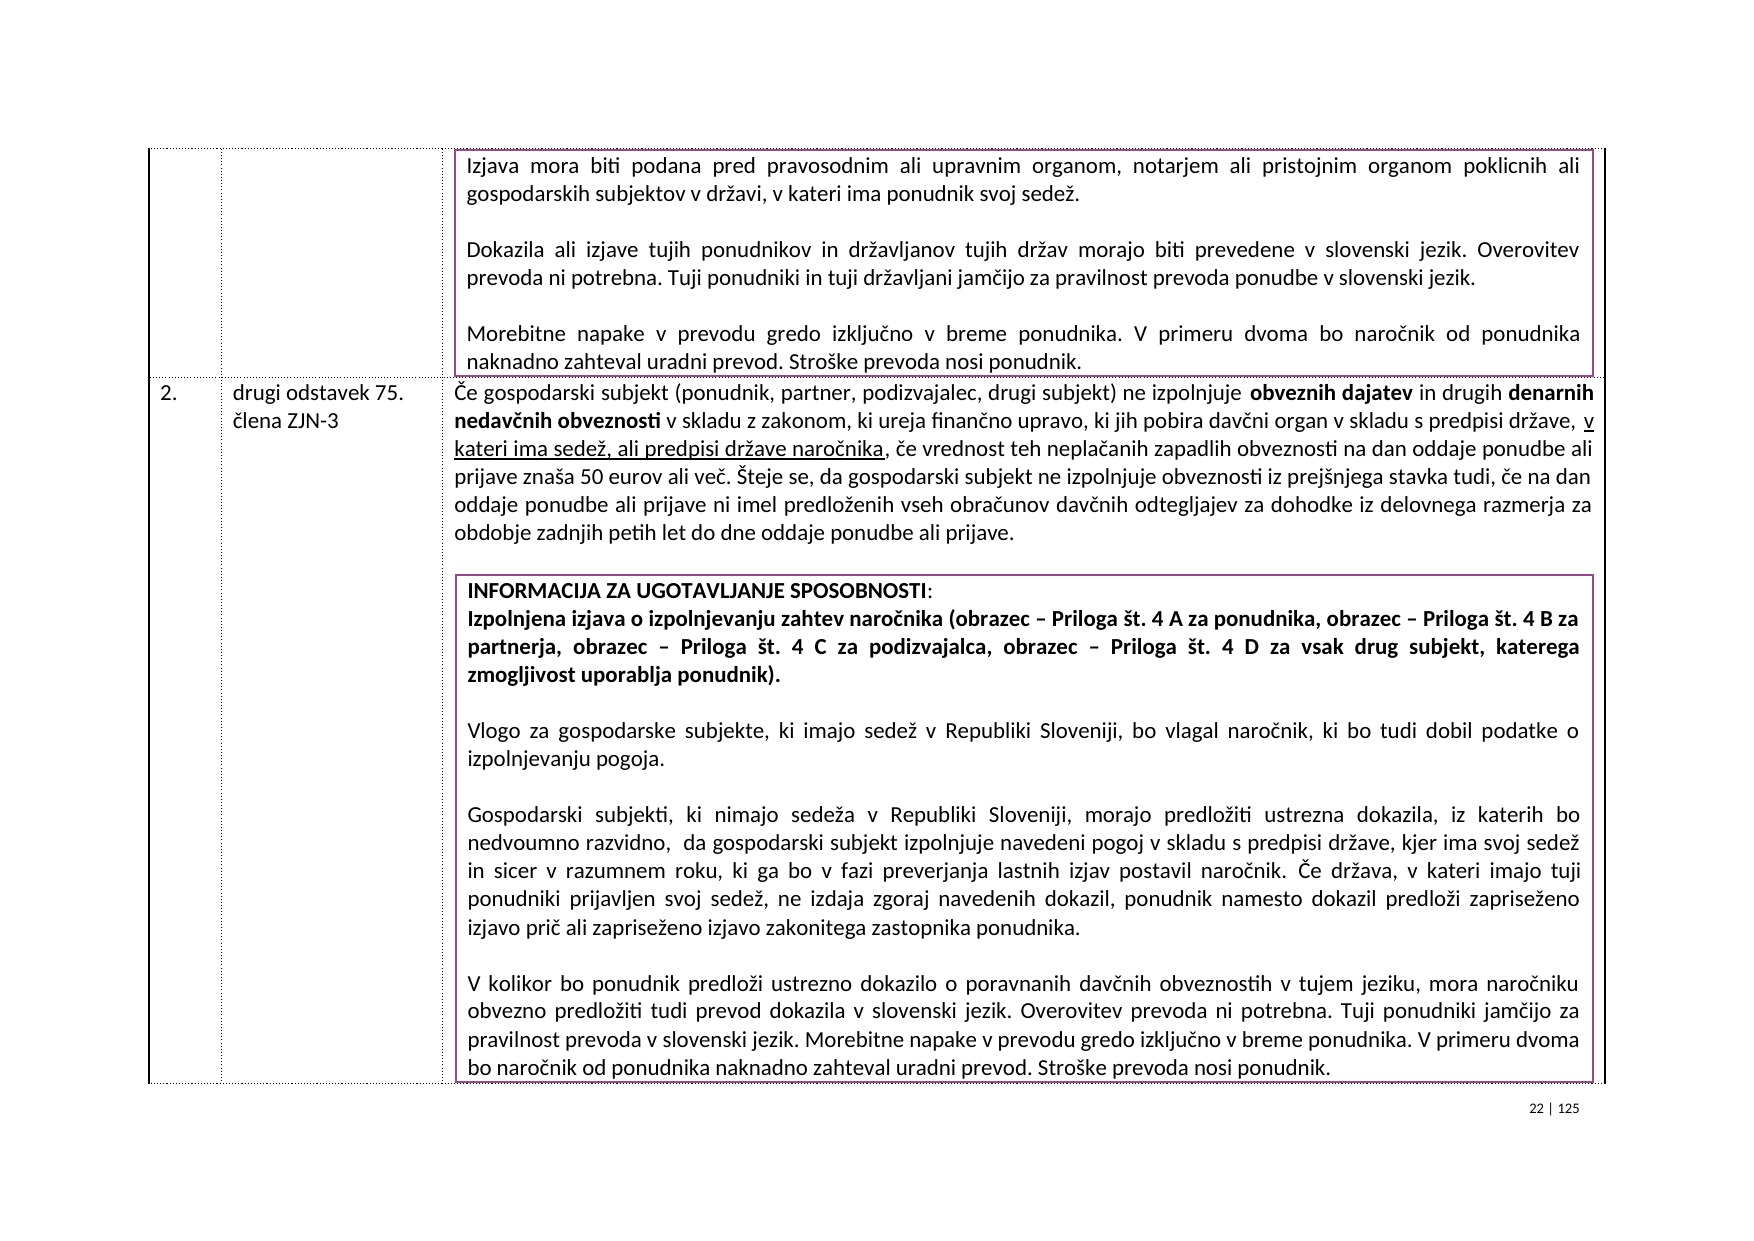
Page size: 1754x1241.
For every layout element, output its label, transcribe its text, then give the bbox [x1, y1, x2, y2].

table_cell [456, 151, 1592, 375]
table_cell Če gospodarski subjekt (ponudnik, partner, podizvajalec, drugi subjekt) ne izpolnjuje obveznih dajatev in drugih denarnih nedavčnih obveznosti v skladu z zakonom, ki ureja finančno upravo, ki jih pobira davčni organ v skladu s predpisi države, v kateri ima sedež, ali predpisi države naročnika, če vrednost teh neplačanih zapadlih obveznosti na dan oddaje ponudbe ali prijave znaša 50 eurov ali več. Šteje se, da gospodarski subjekt ne izpolnjuje obveznosti iz prejšnjega stavka tudi, če na dan oddaje ponudbe ali prijave ni imel predloženih vseh obračunov davčnih odtegljajev za dohodke iz delovnega razmerja za obdobje zadnjih petih let do dne oddaje ponudbe ali prijave. [443, 377, 1604, 1083]
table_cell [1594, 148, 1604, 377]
table_cell 1. [150, 148, 221, 377]
table_cell drugi odstavek 75. člena ZJN-3 [221, 377, 443, 1083]
table_cell 2. [150, 377, 221, 1083]
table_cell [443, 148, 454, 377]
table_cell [221, 148, 443, 377]
